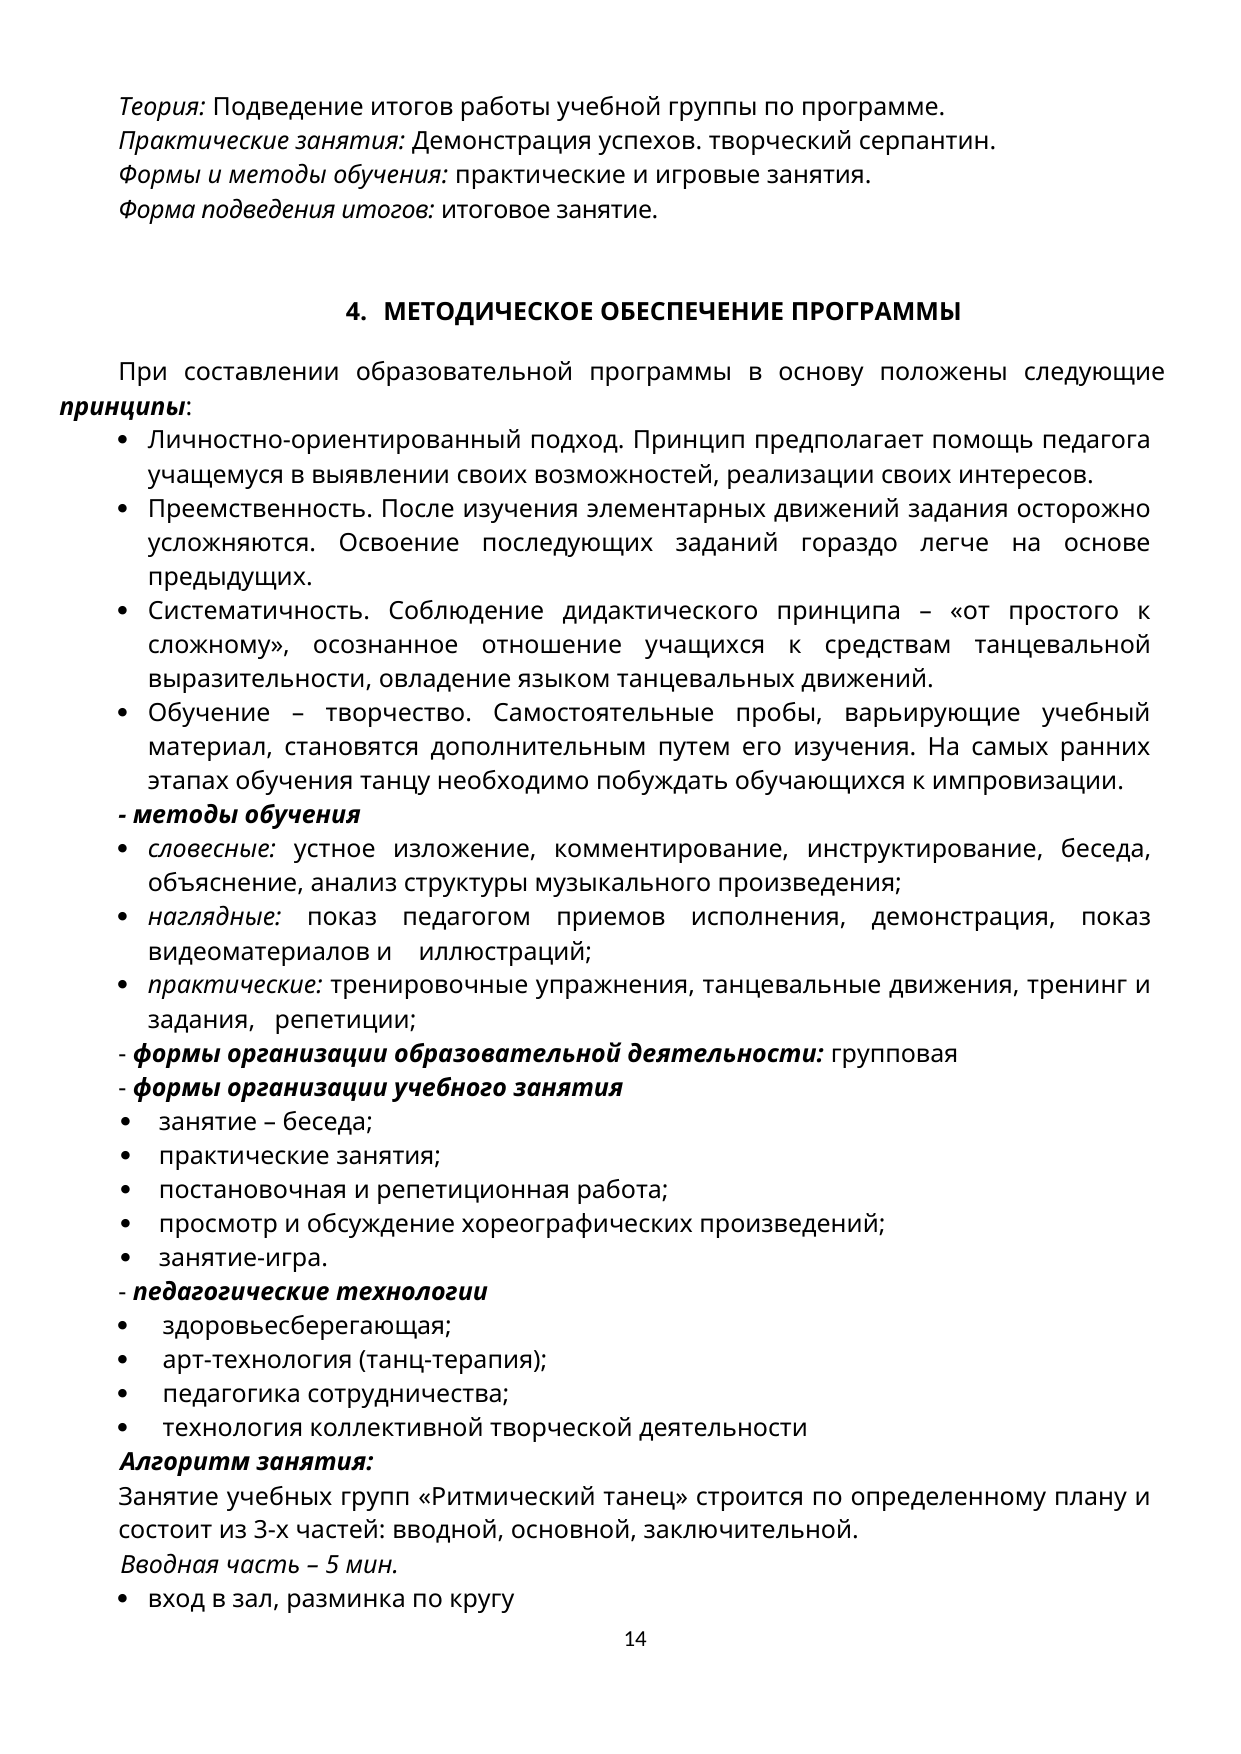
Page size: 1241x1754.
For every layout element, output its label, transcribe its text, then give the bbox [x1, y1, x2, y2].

list вход в зал, разминка по кругу [118, 1580, 1152, 1614]
list МЕТОДИЧЕСКОЕ ОБЕСПЕЧЕНИЕ ПРОГРАММЫ [156, 294, 1152, 328]
text Форма подведения итогов: итоговое занятие. [118, 192, 1152, 226]
text - педагогические технологии [118, 1274, 1152, 1308]
list Преемственность. После изучения элементарных движений задания осторожно усложняются. Освоение последующих заданий гораздо легче на основе предыдущих. [118, 490, 1152, 592]
text При составлении образовательной программы в основу положены следующие принципы: [59, 354, 1167, 422]
list технология коллективной творческой деятельности [118, 1410, 1152, 1444]
text Практические занятия: Демонстрация успехов. творческий серпантин. [118, 123, 1152, 157]
list просмотр и обсуждение хореографических произведений; [121, 1206, 1152, 1240]
text Занятие учебных групп «Ритмический танец» строится по определенному плану и состоит из 3-х частей: вводной, основной, заключительной. [118, 1478, 1152, 1546]
text - методы обучения [118, 797, 1152, 831]
text Теория: Подведение итогов работы учебной группы по программе. [118, 89, 1152, 123]
list Личностно-ориентированный подход. Принцип предполагает помощь педагога учащемуся в выявлении своих возможностей, реализации своих интересов. [118, 422, 1152, 490]
list практические: тренировочные упражнения, танцевальные движения, тренинг и задания, репетиции; [118, 967, 1152, 1035]
text - формы организации учебного занятия [118, 1069, 1152, 1103]
list занятие-игра. [121, 1240, 1152, 1274]
text Алгоритм занятия: [120, 1444, 1152, 1478]
list арт-технология (танц-терапия); [118, 1342, 1152, 1376]
list постановочная и репетиционная работа; [121, 1172, 1152, 1206]
list практические занятия; [121, 1137, 1152, 1172]
list здоровьесберегающая; [118, 1308, 1152, 1342]
text Вводная часть – 5 мин. [120, 1546, 1152, 1580]
list занятие – беседа; [121, 1103, 1152, 1137]
list словесные: устное изложение, комментирование, инструктирование, беседа, объяснение, анализ структуры музыкального произведения; [118, 831, 1152, 899]
text Формы и методы обучения: практические и игровые занятия. [118, 157, 1151, 191]
list Систематичность. Соблюдение дидактического принципа – «от простого к сложному», осознанное отношение учащихся к средствам танцевальной выразительности, овладение языком танцевальных движений. [118, 592, 1152, 695]
list наглядные: показ педагогом приемов исполнения, демонстрация, показ видеоматериалов и иллюстраций; [118, 899, 1152, 967]
list Обучение – творчество. Самостоятельные пробы, варьирующие учебный материал, становятся дополнительным путем его изучения. На самых ранних этапах обучения танцу необходимо побуждать обучающихся к импровизации. [118, 695, 1152, 797]
list педагогика сотрудничества; [118, 1376, 1152, 1410]
text - формы организации образовательной деятельности: групповая [118, 1035, 1152, 1069]
